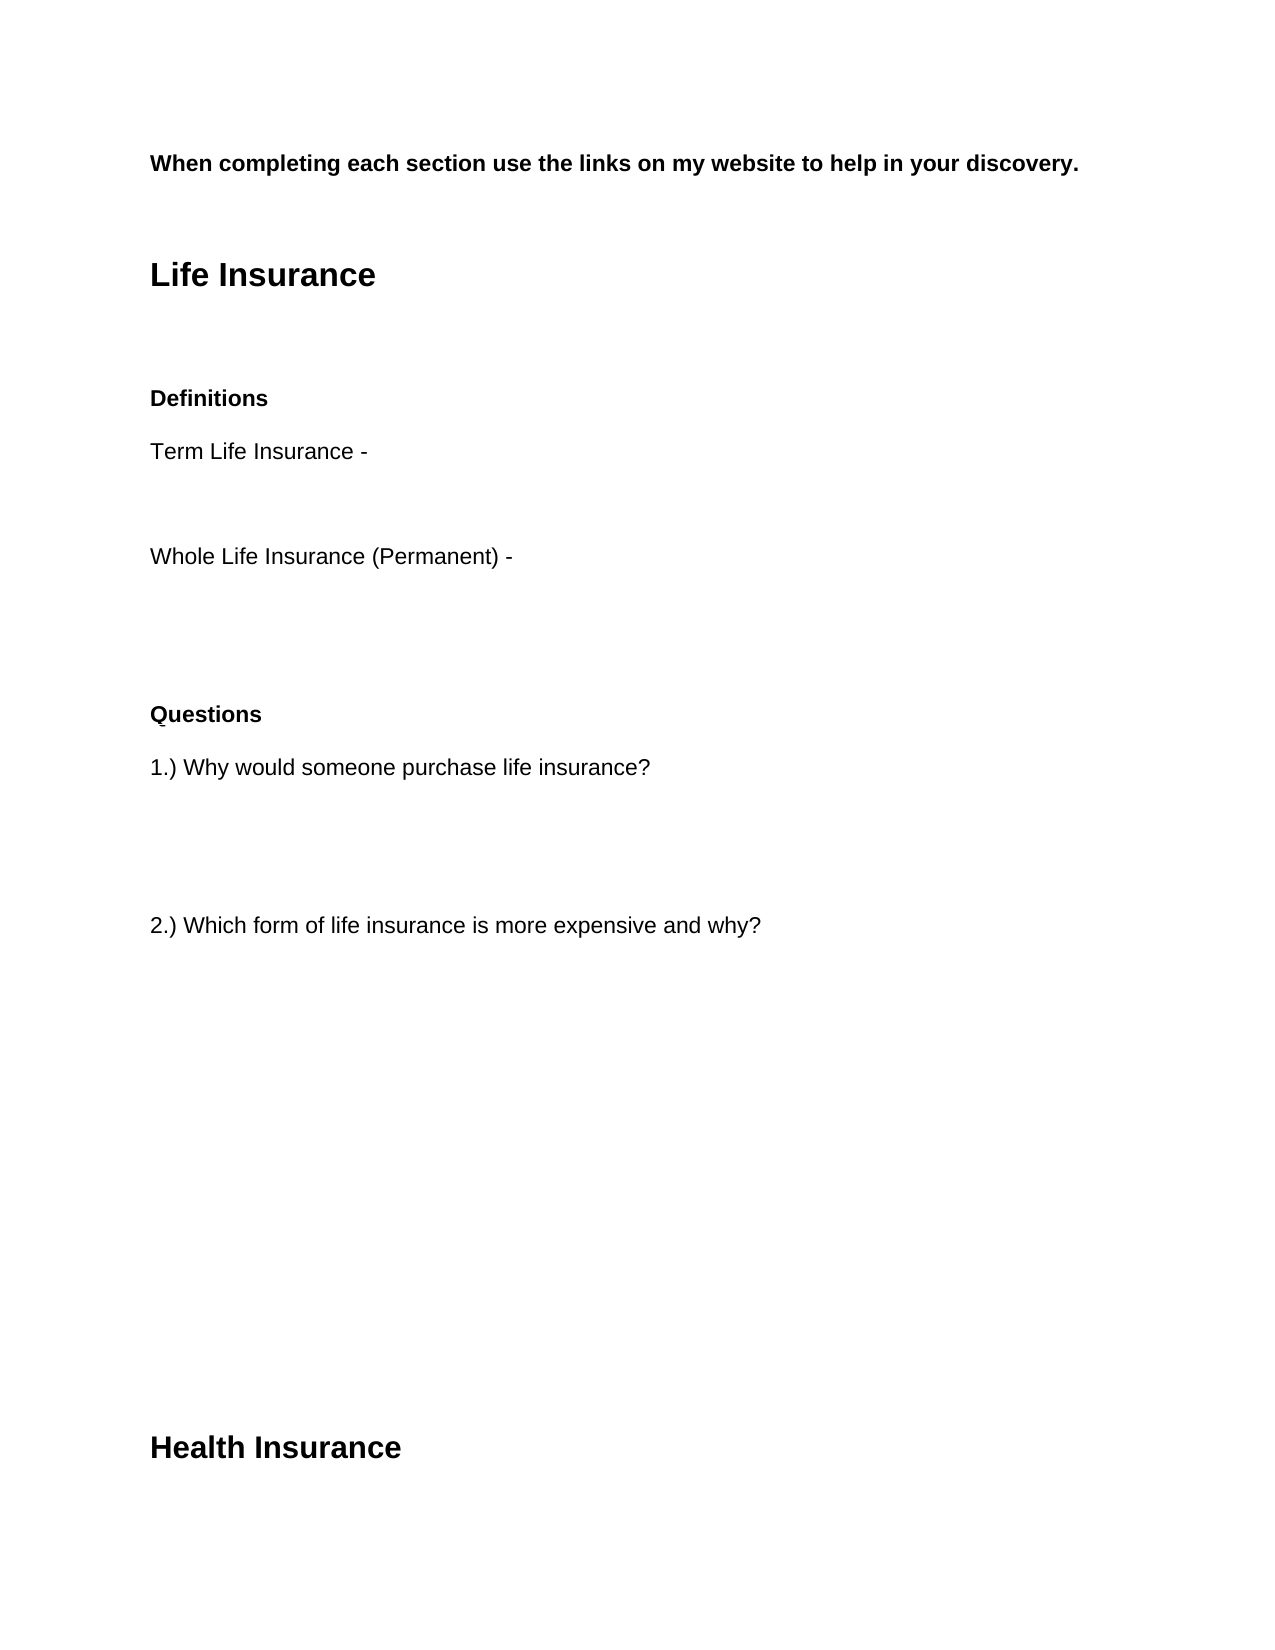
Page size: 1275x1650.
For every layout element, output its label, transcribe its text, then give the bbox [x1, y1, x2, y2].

text 2.) Which form of life insurance is more expensive and why? [150, 912, 1125, 938]
text Life Insurance [150, 255, 1125, 294]
text Definitions [150, 385, 1125, 411]
text When completing each section use the links on my website to help in your discovery. [150, 150, 1125, 176]
text Whole Life Insurance (Permanent) - [150, 543, 1125, 569]
text Questions [150, 701, 1125, 728]
text Term Life Insurance - [150, 438, 1125, 464]
text Health Insurance [150, 1429, 1125, 1466]
text 1.) Why would someone purchase life insurance? [150, 754, 1125, 780]
